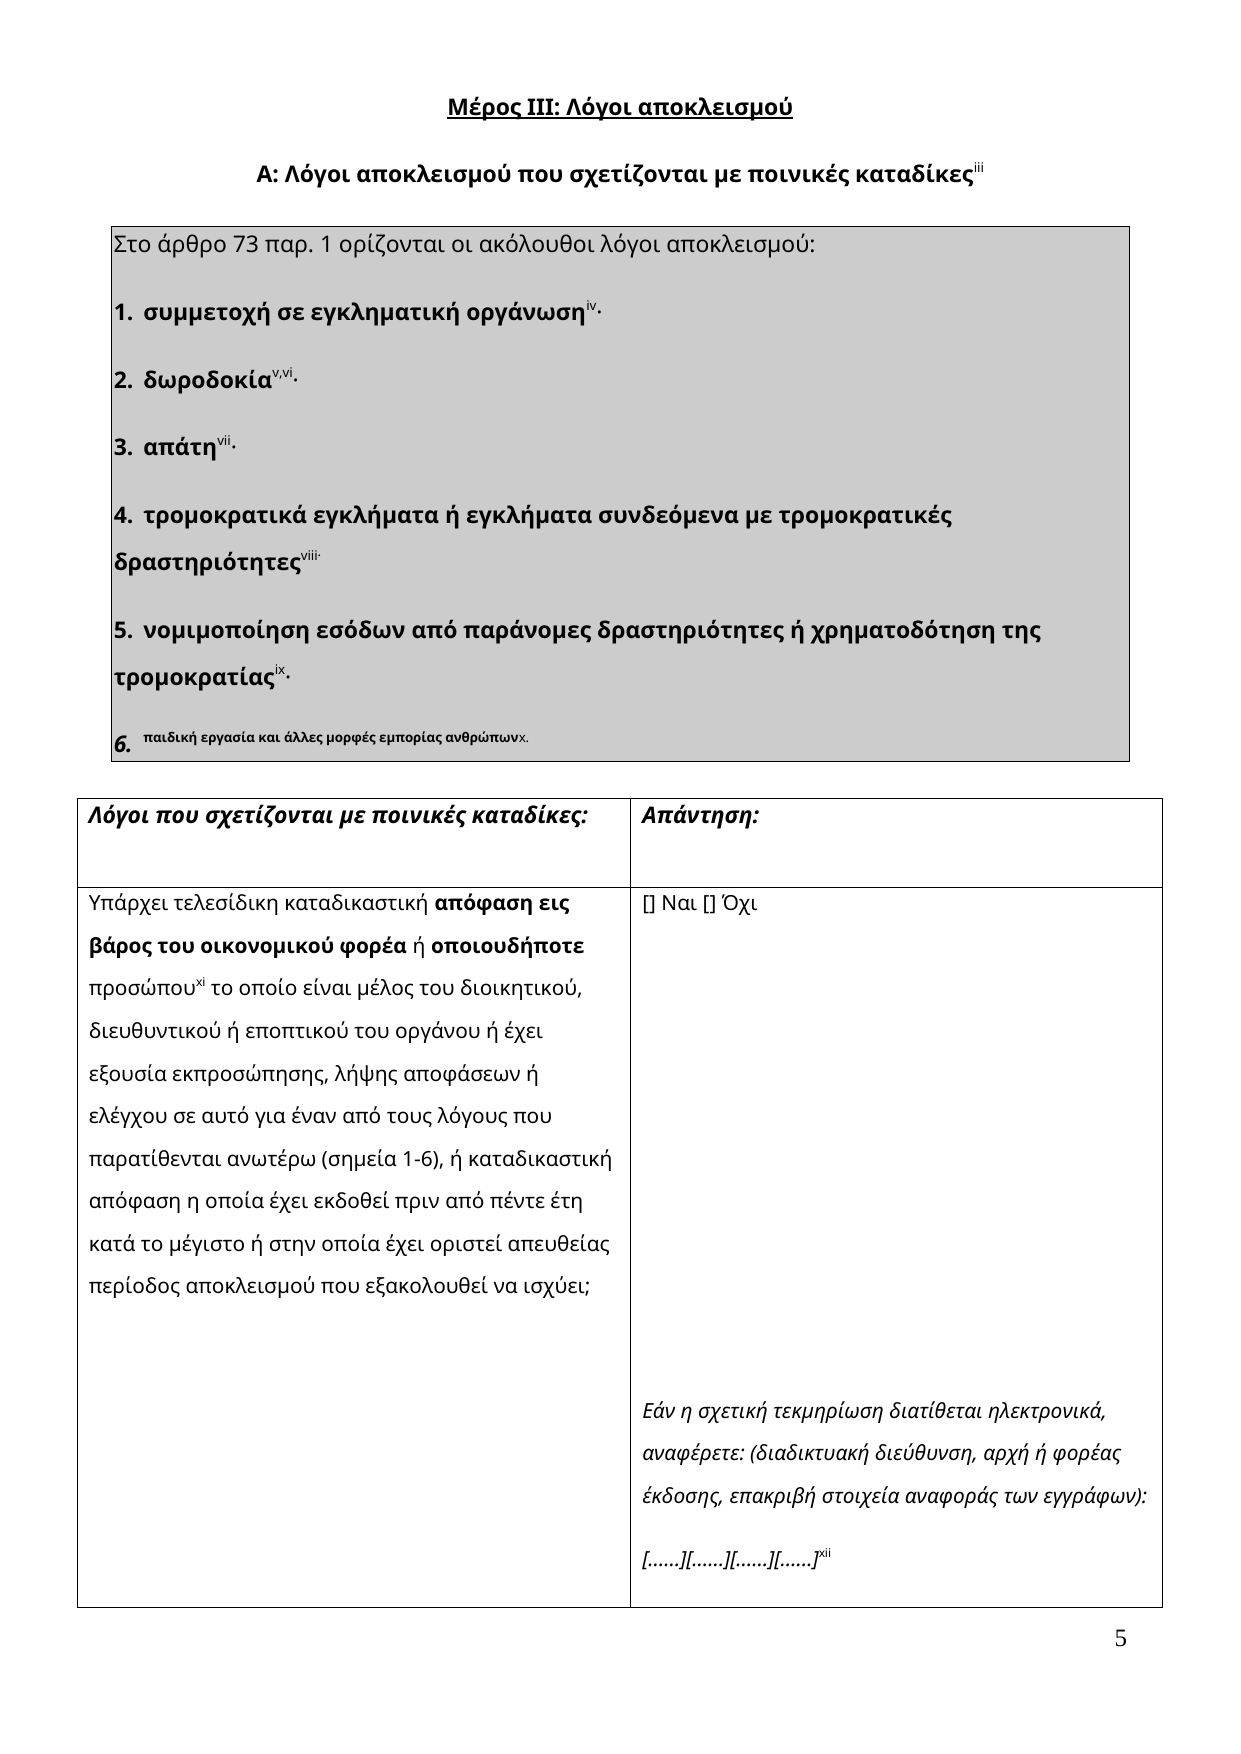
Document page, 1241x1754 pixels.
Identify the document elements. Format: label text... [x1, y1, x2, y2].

table_cell Υπάρχει τελεσίδικη καταδικαστική απόφαση εις βάρος του οικονομικού φορέα ή οποιουδήποτε προσώπου το οποίο είναι μέλος του διοικητικού, διευθυντικού ή εποπτικού του οργάνου ή έχει εξουσία εκπροσώπησης, λήψης αποφάσεων ή ελέγχου σε αυτό για έναν από τους λόγους που παρατίθενται ανωτέρω (σημεία 1-6), ή καταδικαστική απόφαση η οποία έχει εκδοθεί πριν από πέντε έτη κατά το μέγιστο ή στην οποία έχει οριστεί απευθείας περίοδος αποκλεισμού που εξακολουθεί να ισχύει; [78, 888, 630, 1607]
list τρομοκρατικά εγκλήματα ή εγκλήματα συνδεόμενα με τρομοκρατικές δραστηριότητες· [112, 497, 1129, 577]
text Μέρος III: Λόγοι αποκλεισμού [113, 90, 1127, 122]
table_header Λόγοι που σχετίζονται με ποινικές καταδίκες: [78, 799, 630, 887]
table_cell [] Ναι [] Όχι Εάν η σχετική τεκμηρίωση διατίθεται ηλεκτρονικά, αναφέρετε: (διαδικτυακή διεύθυνση, αρχή ή φορέας έκδοσης, επακριβή στοιχεία αναφοράς των εγγράφων): [……][……][……][……] [631, 888, 1162, 1607]
table_header Απάντηση: [631, 799, 1162, 887]
text Α: Λόγοι αποκλεισμού που σχετίζονται με ποινικές καταδίκες [113, 158, 1127, 189]
text Στο άρθρο 73 παρ. 1 ορίζονται οι ακόλουθοι λόγοι αποκλεισμού: [112, 227, 1129, 259]
list συμμετοχή σε εγκληματική οργάνωση· [112, 293, 1129, 327]
list παιδική εργασία και άλλες μορφές εμπορίας ανθρώπων. [112, 726, 1129, 761]
list νομιμοποίηση εσόδων από παράνομες δραστηριότητες ή χρηματοδότηση της τρομοκρατίας· [112, 611, 1129, 692]
list δωροδοκία,· [112, 361, 1129, 395]
list απάτη· [112, 429, 1129, 462]
